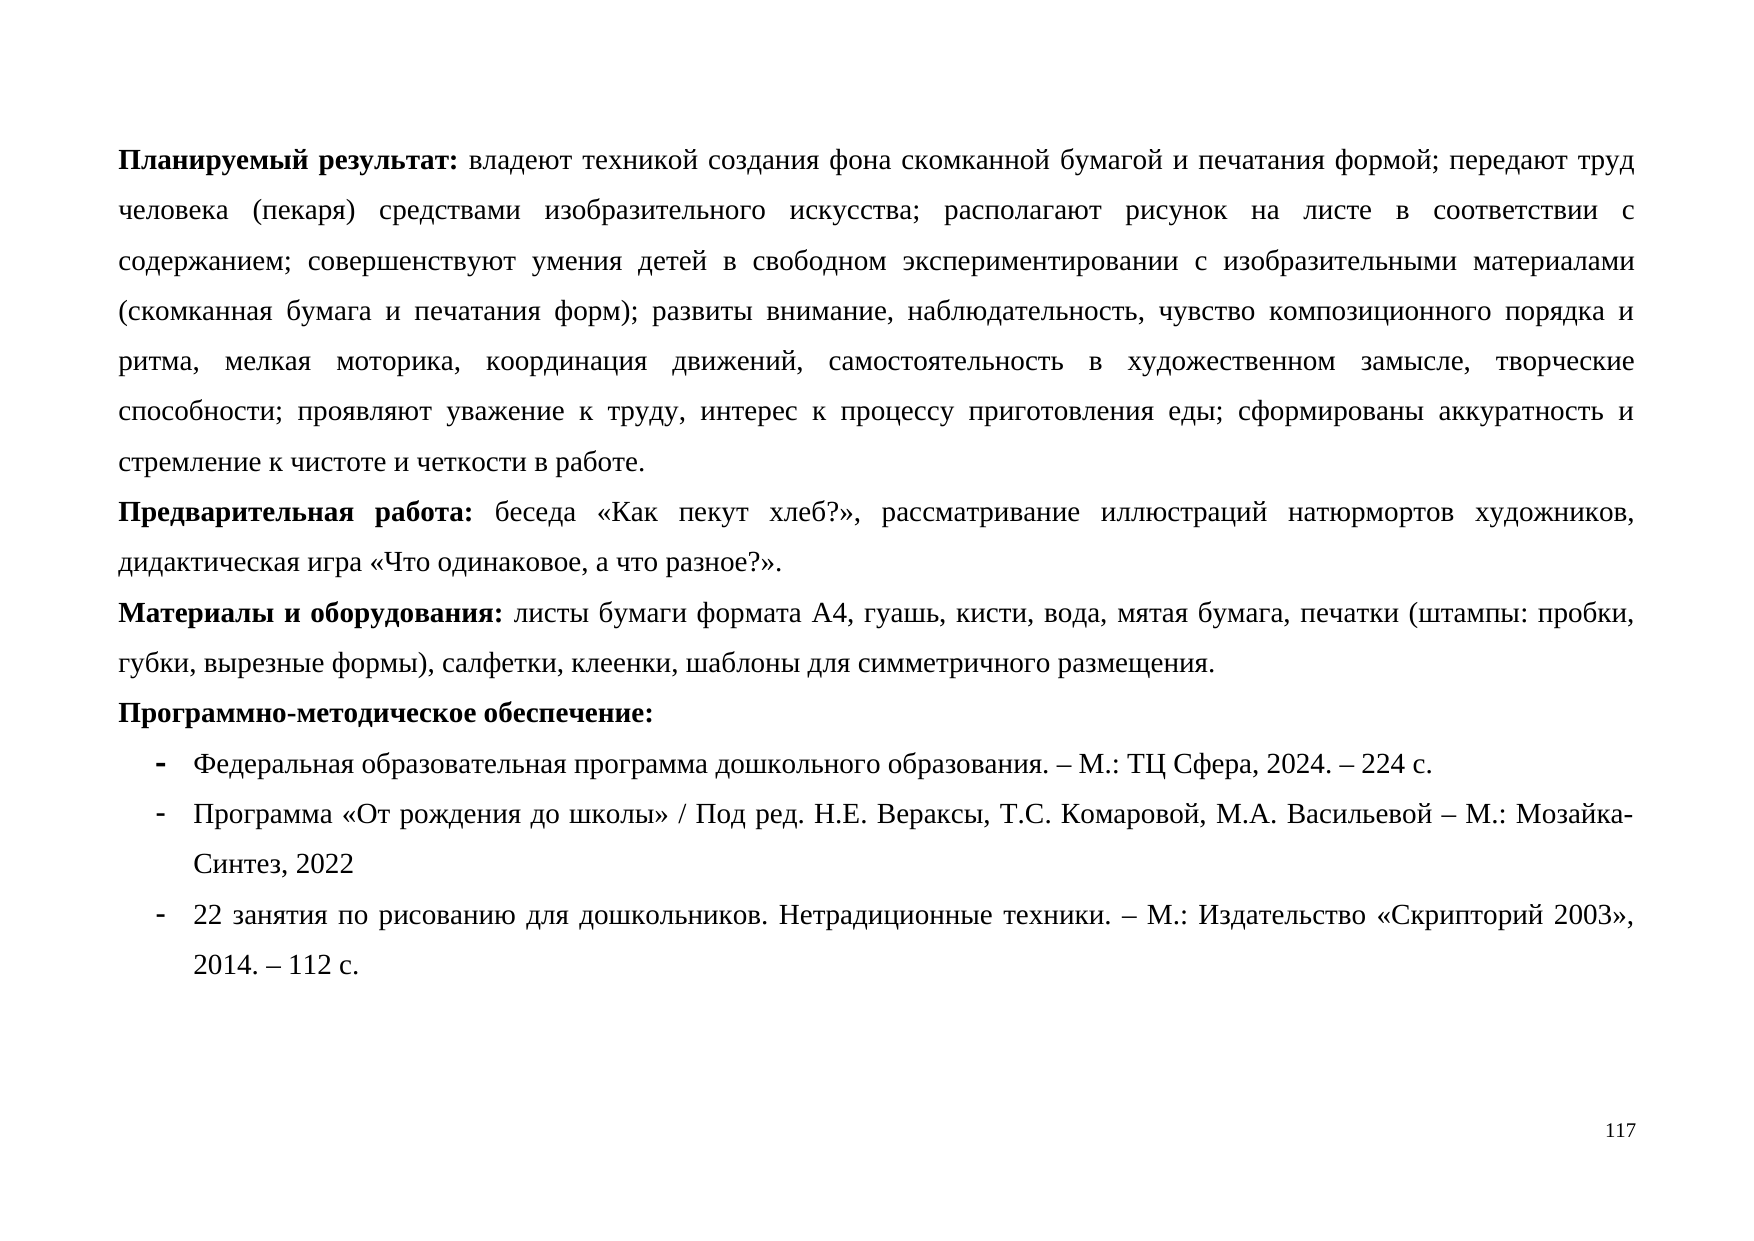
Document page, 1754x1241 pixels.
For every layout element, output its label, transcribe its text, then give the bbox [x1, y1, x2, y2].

text Материалы и оборудования: листы бумаги формата А4, гуашь, кисти, вода, мятая бумага, печатки (штампы: пробки, губки, вырезные формы), салфетки, клеенки, шаблоны для симметричного размещения. [118, 595, 1636, 679]
text Предварительная работа: беседа «Как пекут хлеб?», рассматривание иллюстраций натюрмортов художников, дидактическая игра «Что одинаковое, а что разное?». [118, 494, 1636, 578]
list 22 занятия по рисованию для дошкольников. Нетрадиционные техники. – М.: Издательство «Скрипторий 2003», 2014. – 112 с. [156, 897, 1636, 981]
list Программа «От рождения до школы» / Под ред. Н.Е. Вераксы, Т.С. Комаровой, М.А. Васильевой – М.: Мозайка-Синтез, 2022 [156, 796, 1636, 880]
list Федеральная образовательная программа дошкольного образования. – М.: ТЦ Сфера, 2024. – 224 с. [156, 746, 1636, 779]
text Программно-методическое обеспечение: [118, 695, 1636, 729]
text Планируемый результат: владеют техникой создания фона скомканной бумагой и печатания формой; передают труд человека (пекаря) средствами изобразительного искусства; располагают рисунок на листе в соответствии с содержанием; совершенствуют умения детей в свободном экспериментировании с изобразительными материалами (скомканная бумага и печатания форм); развиты внимание, наблюдательность, чувство композиционного порядка и ритма, мелкая моторика, координация движений, самостоятельность в художественном замысле, творческие способности; проявляют уважение к труду, интерес к процессу приготовления еды; сформированы аккуратность и стремление к чистоте и четкости в работе. [118, 142, 1636, 477]
